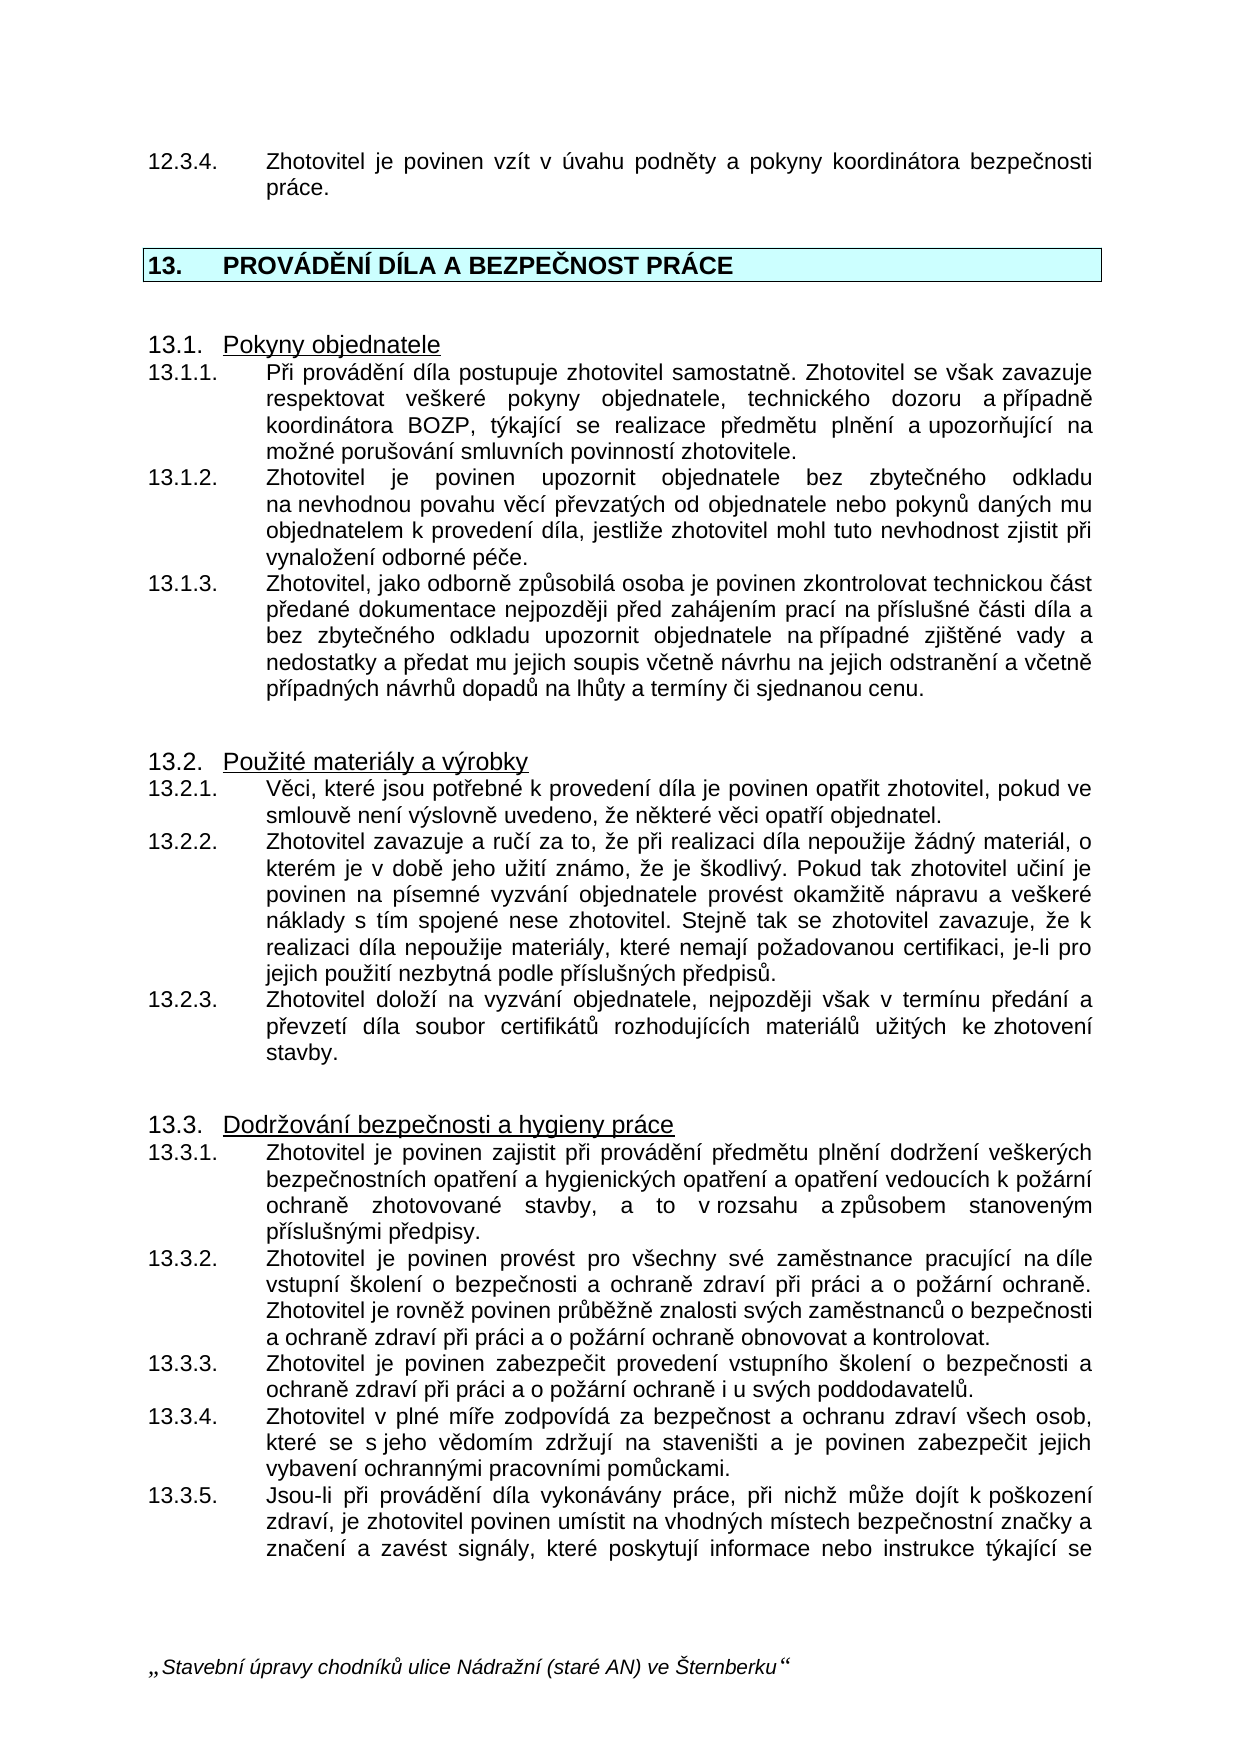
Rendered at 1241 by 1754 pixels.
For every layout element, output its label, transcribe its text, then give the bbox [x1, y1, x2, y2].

list Zhotovitel zavazuje a ručí za to, že při realizaci díla nepoužije žádný materiál, o kterém je v době jeho užití známo, že je škodlivý. Pokud tak zhotovitel učiní je povinen na písemné vyzvání objednatele provést okamžitě nápravu a veškeré náklady s tím spojené nese zhotovitel. Stejně tak se zhotovitel zavazuje, že k realizaci díla nepoužije materiály, které nemají požadovanou certifikaci, je-li pro jejich použití nezbytná podle příslušných předpisů. [148, 828, 1093, 986]
list Zhotovitel je povinen zajistit při provádění předmětu plnění dodržení veškerých bezpečnostních opatření a hygienických opatření a opatření vedoucích k požární ochraně zhotovované stavby, a to v rozsahu a způsobem stanoveným příslušnými předpisy. [148, 1139, 1093, 1244]
list Zhotovitel je povinen provést pro všechny své zaměstnance pracující na díle vstupní školení o bezpečnosti a ochraně zdraví při práci a o požární ochraně. Zhotovitel je rovněž povinen průběžně znalosti svých zaměstnanců o bezpečnosti a ochraně zdraví při práci a o požární ochraně obnovovat a kontrolovat. [148, 1244, 1093, 1350]
list Použité materiály a výrobky [148, 747, 1093, 775]
list Zhotovitel je povinen upozornit objednatele bez zbytečného odkladu na nevhodnou povahu věcí převzatých od objednatele nebo pokynů daných mu objednatelem k provedení díla, jestliže zhotovitel mohl tuto nevhodnost zjistit při vynaložení odborné péče. [148, 464, 1093, 570]
list Zhotovitel v plné míře zodpovídá za bezpečnost a ochranu zdraví všech osob, které se s jeho vědomím zdržují na staveništi a je povinen zabezpečit jejich vybavení ochrannými pracovními pomůckami. [148, 1403, 1093, 1482]
list Pokyny objednatele [148, 330, 1093, 359]
list Zhotovitel doloží na vyzvání objednatele, nejpozději však v termínu předání a převzetí díla soubor certifikátů rozhodujících materiálů užitých ke zhotovení stavby. [148, 986, 1093, 1065]
list Dodržování bezpečnosti a hygieny práce [148, 1110, 1093, 1139]
list Zhotovitel je povinen vzít v úvahu podněty a pokyny koordinátora bezpečnosti práce. [148, 148, 1093, 200]
text Provádění díla a bezpečnost práce [144, 249, 1101, 281]
list Zhotovitel, jako odborně způsobilá osoba je povinen zkontrolovat technickou část předané dokumentace nejpozději před zahájením prací na příslušné části díla a bez zbytečného odkladu upozornit objednatele na případné zjištěné vady a nedostatky a předat mu jejich soupis včetně návrhu na jejich odstranění a včetně případných návrhů dopadů na lhůty a termíny či sjednanou cenu. [148, 570, 1093, 702]
list Věci, které jsou potřebné k provedení díla je povinen opatřit zhotovitel, pokud ve smlouvě není výslovně uvedeno, že některé věci opatří objednatel. [148, 775, 1093, 828]
list Zhotovitel je povinen zabezpečit provedení vstupního školení o bezpečnosti a ochraně zdraví při práci a o požární ochraně i u svých poddodavatelů. [148, 1350, 1093, 1403]
list Při provádění díla postupuje zhotovitel samostatně. Zhotovitel se však zavazuje respektovat veškeré pokyny objednatele, technického dozoru a případně koordinátora BOZP, týkající se realizace předmětu plnění a upozorňující na možné porušování smluvních povinností zhotovitele. [148, 359, 1093, 464]
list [148, 1482, 1093, 1561]
